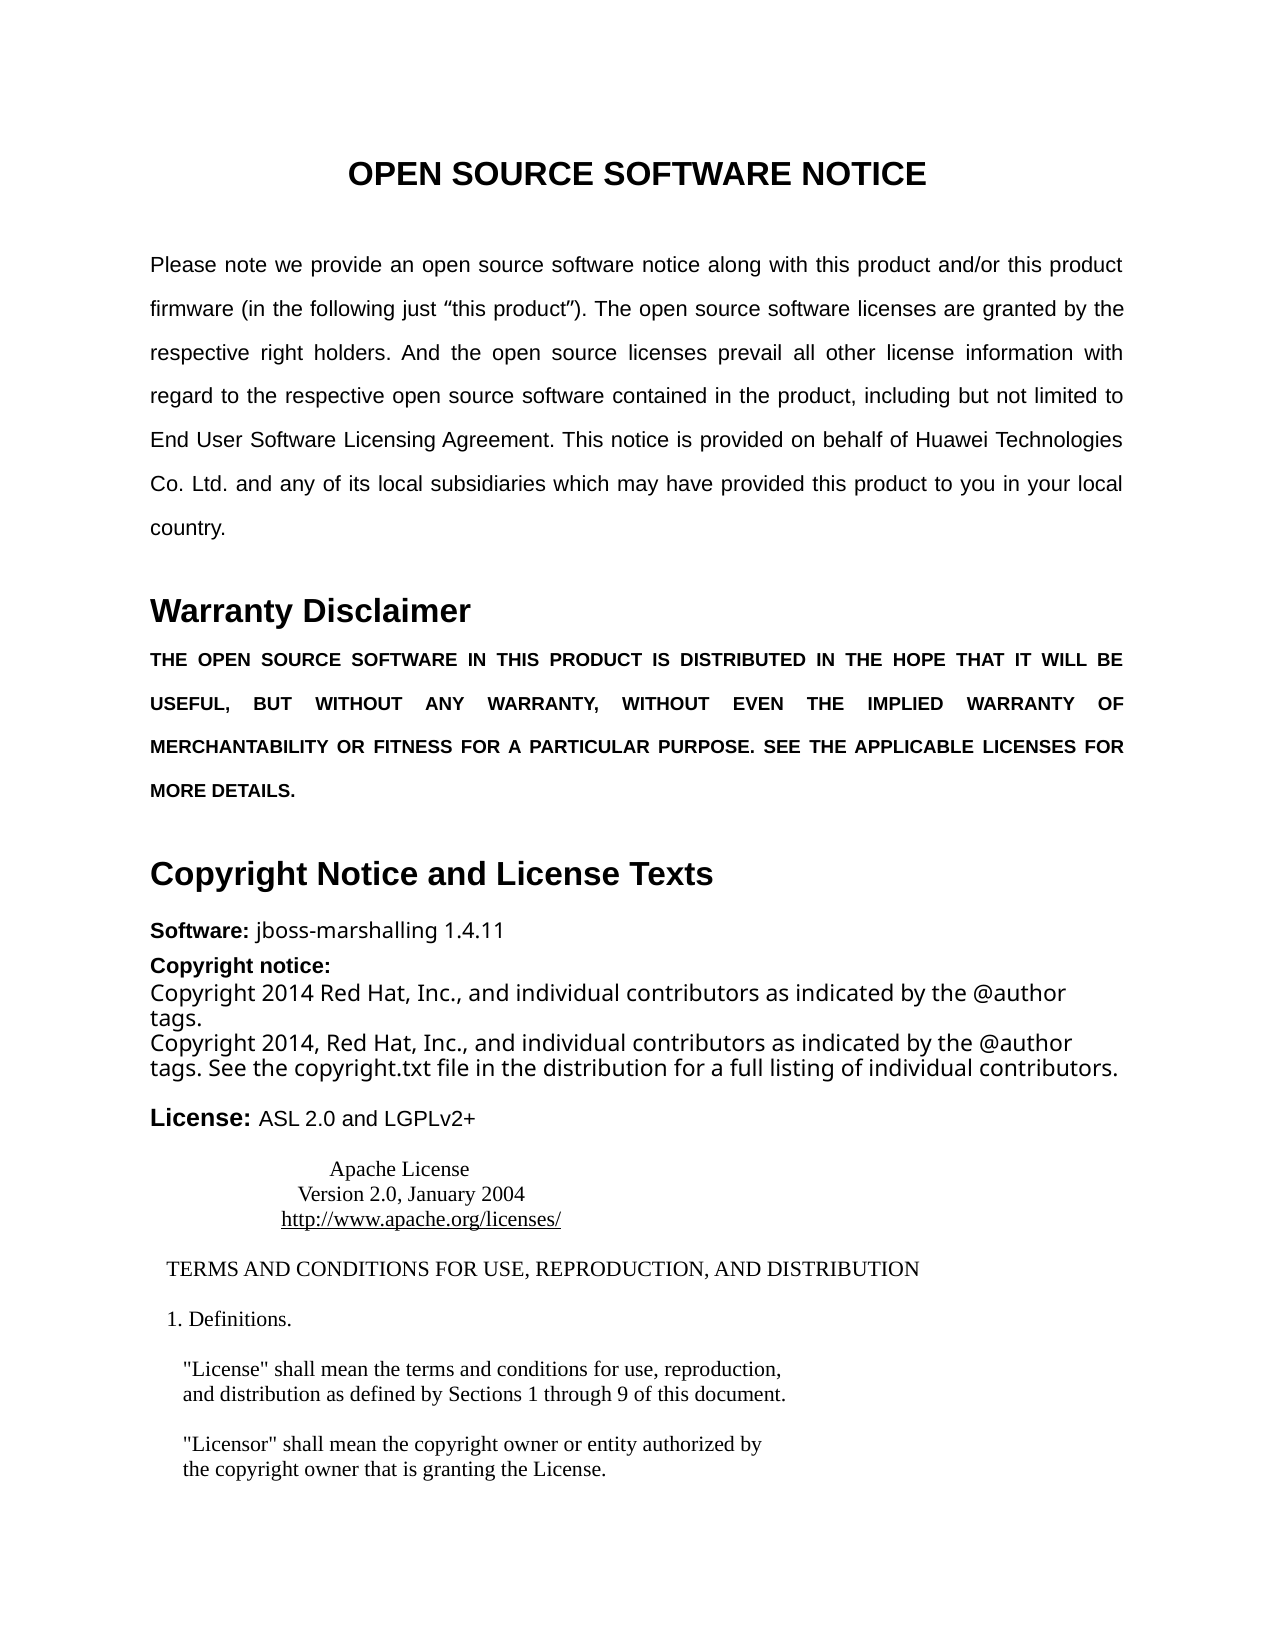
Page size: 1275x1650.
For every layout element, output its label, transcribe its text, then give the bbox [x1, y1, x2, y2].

text Copyright Notice and License Texts [150, 850, 1125, 894]
text Copyright notice: [150, 944, 1125, 981]
text Copyright 2014 Red Hat, Inc., and individual contributors as indicated by the @author tags. Copyright 2014, Red Hat, Inc., and individual contributors as indicated by the @author tags. See the copyright.txt file in the distribution for a full listing of individual contributors. [150, 981, 1125, 1106]
text OPEN SOURCE SOFTWARE NOTICE [150, 150, 1125, 194]
text License: ASL 2.0 and LGPLv2+ [150, 1106, 1125, 1131]
text Software: jboss-marshalling 1.4.11 [150, 919, 1125, 944]
text Warranty Disclaimer [150, 587, 1125, 631]
text The open source software in this product is distributed in the hope that it will be useful, but WITHOUT ANY WARRANTY, without even the implied warranty of MERCHANTABILITY or FITNESS FOR A PARTICULAR PURPOSE. See the applicable licenses for more details. [150, 631, 1125, 806]
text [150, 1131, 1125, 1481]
text Please note we provide an open source software notice along with this product and/or this product firmware (in the following just “this product”). The open source software licenses are granted by the respective right holders. And the open source licenses prevail all other license information with regard to the respective open source software contained in the product, including but not limited to End User Software Licensing Agreement. This notice is provided on behalf of Huawei Technologies Co. Ltd. and any of its local subsidiaries which may have provided this product to you in your local country. [150, 237, 1125, 544]
